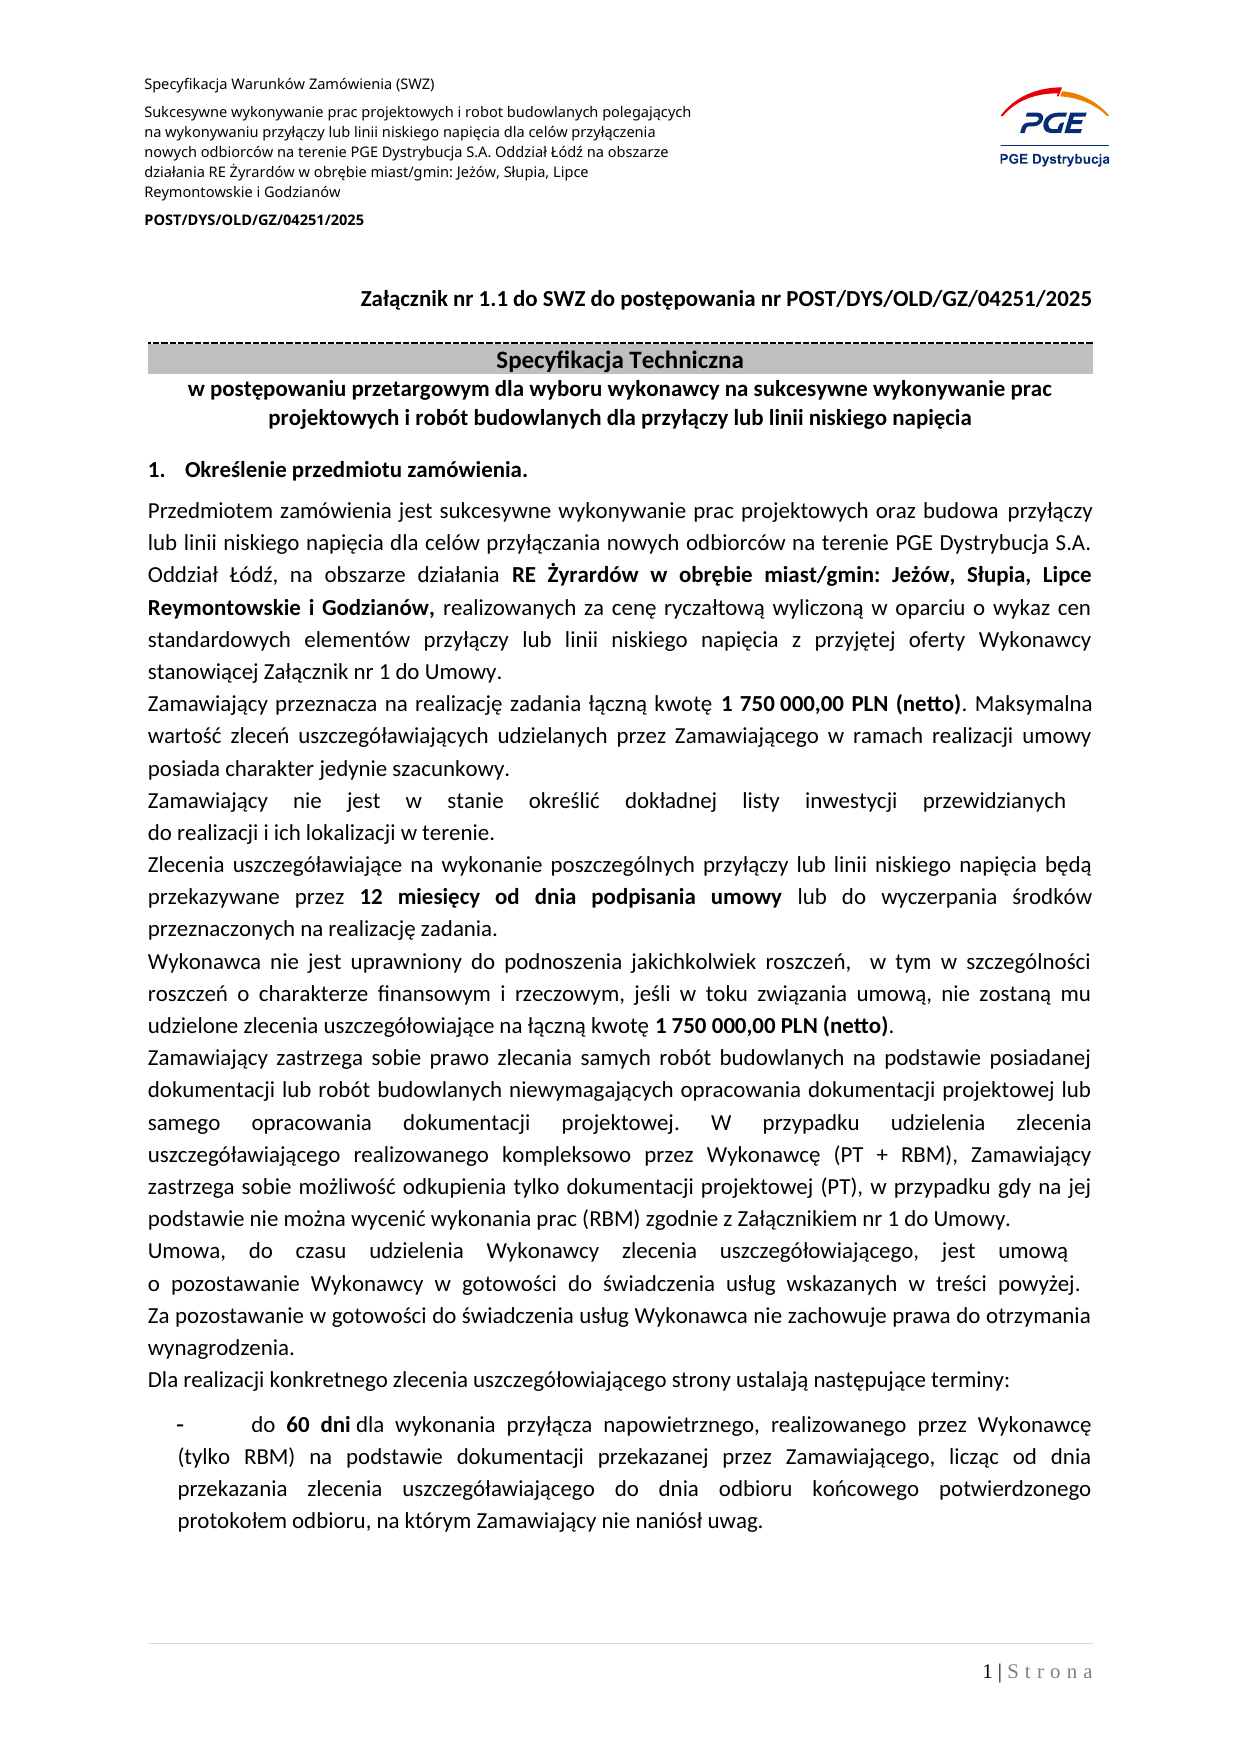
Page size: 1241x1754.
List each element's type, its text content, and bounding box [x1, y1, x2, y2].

subtitle Specyfikacja Techniczna [148, 344, 1093, 374]
text Zamawiający zastrzega sobie prawo zlecania samych robót budowlanych na podstawie posiadanej dokumentacji lub robót budowlanych niewymagających opracowania dokumentacji projektowej lub samego opracowania dokumentacji projektowej. W przypadku udzielenia zlecenia uszczegóławiającego realizowanego kompleksowo przez Wykonawcę (PT + RBM), Zamawiający zastrzega sobie możliwość odkupienia tylko dokumentacji projektowej (PT), w przypadku gdy na jej podstawie nie można wycenić wykonania prac (RBM) zgodnie z Załącznikiem nr 1 do Umowy. [148, 1043, 1093, 1232]
title w postępowaniu przetargowym dla wyboru wykonawcy na sukcesywne wykonywanie prac projektowych i robót budowlanych dla przyłączy lub linii niskiego napięcia [148, 374, 1093, 431]
text Zamawiający nie jest w stanie określić dokładnej listy inwestycji przewidzianych do realizacji i ich lokalizacji w terenie. [148, 786, 1093, 846]
text Przedmiotem zamówienia jest sukcesywne wykonywanie prac projektowych oraz budowa przyłączy lub linii niskiego napięcia dla celów przyłączania nowych odbiorców na terenie PGE Dystrybucja S.A. Oddział Łódź, na obszarze działania RE Żyrardów w obrębie miast/gmin: Jeżów, Słupia, Lipce Reymontowskie i Godzianów, realizowanych za cenę ryczałtową wyliczoną w oparciu o wykaz cen standardowych elementów przyłączy lub linii niskiego napięcia z przyjętej oferty Wykonawcy stanowiącej Załącznik nr 1 do Umowy. [148, 496, 1093, 685]
text Wykonawca nie jest uprawniony do podnoszenia jakichkolwiek roszczeń, w tym w szczególności roszczeń o charakterze finansowym i rzeczowym, jeśli w toku związania umową, nie zostaną mu udzielone zlecenia uszczegółowiające na łączną kwotę 1 750 000,00 PLN (netto). [148, 947, 1093, 1039]
list Określenie przedmiotu zamówienia. [148, 456, 1093, 484]
text Dla realizacji konkretnego zlecenia uszczegółowiającego strony ustalają następujące terminy: [148, 1365, 1093, 1393]
text do 60 dni dla wykonania przyłącza napowietrznego, realizowanego przez Wykonawcę (tylko RBM) na podstawie dokumentacji przekazanej przez Zamawiającego, licząc od dnia przekazania zlecenia uszczegóławiającego do dnia odbioru końcowego potwierdzonego protokołem odbioru, na którym Zamawiający nie naniósł uwag. [176, 1410, 1093, 1534]
text Zamawiający przeznacza na realizację zadania łączną kwotę 1 750 000,00 PLN (netto). Maksymalna wartość zleceń uszczegóławiających udzielanych przez Zamawiającego w ramach realizacji umowy posiada charakter jedynie szacunkowy. [148, 689, 1093, 782]
text Umowa, do czasu udzielenia Wykonawcy zlecenia uszczegółowiającego, jest umową o pozostawanie Wykonawcy w gotowości do świadczenia usług wskazanych w treści powyżej. Za pozostawanie w gotowości do świadczenia usług Wykonawca nie zachowuje prawa do otrzymania wynagrodzenia. [148, 1236, 1093, 1361]
text Załącznik nr 1.1 do SWZ do postępowania nr POST/DYS/OLD/GZ/04251/2025 [148, 284, 1093, 312]
text Zlecenia uszczegóławiające na wykonanie poszczególnych przyłączy lub linii niskiego napięcia będą przekazywane przez 12 miesięcy od dnia podpisania umowy lub do wyczerpania środków przeznaczonych na realizację zadania. [148, 850, 1093, 943]
